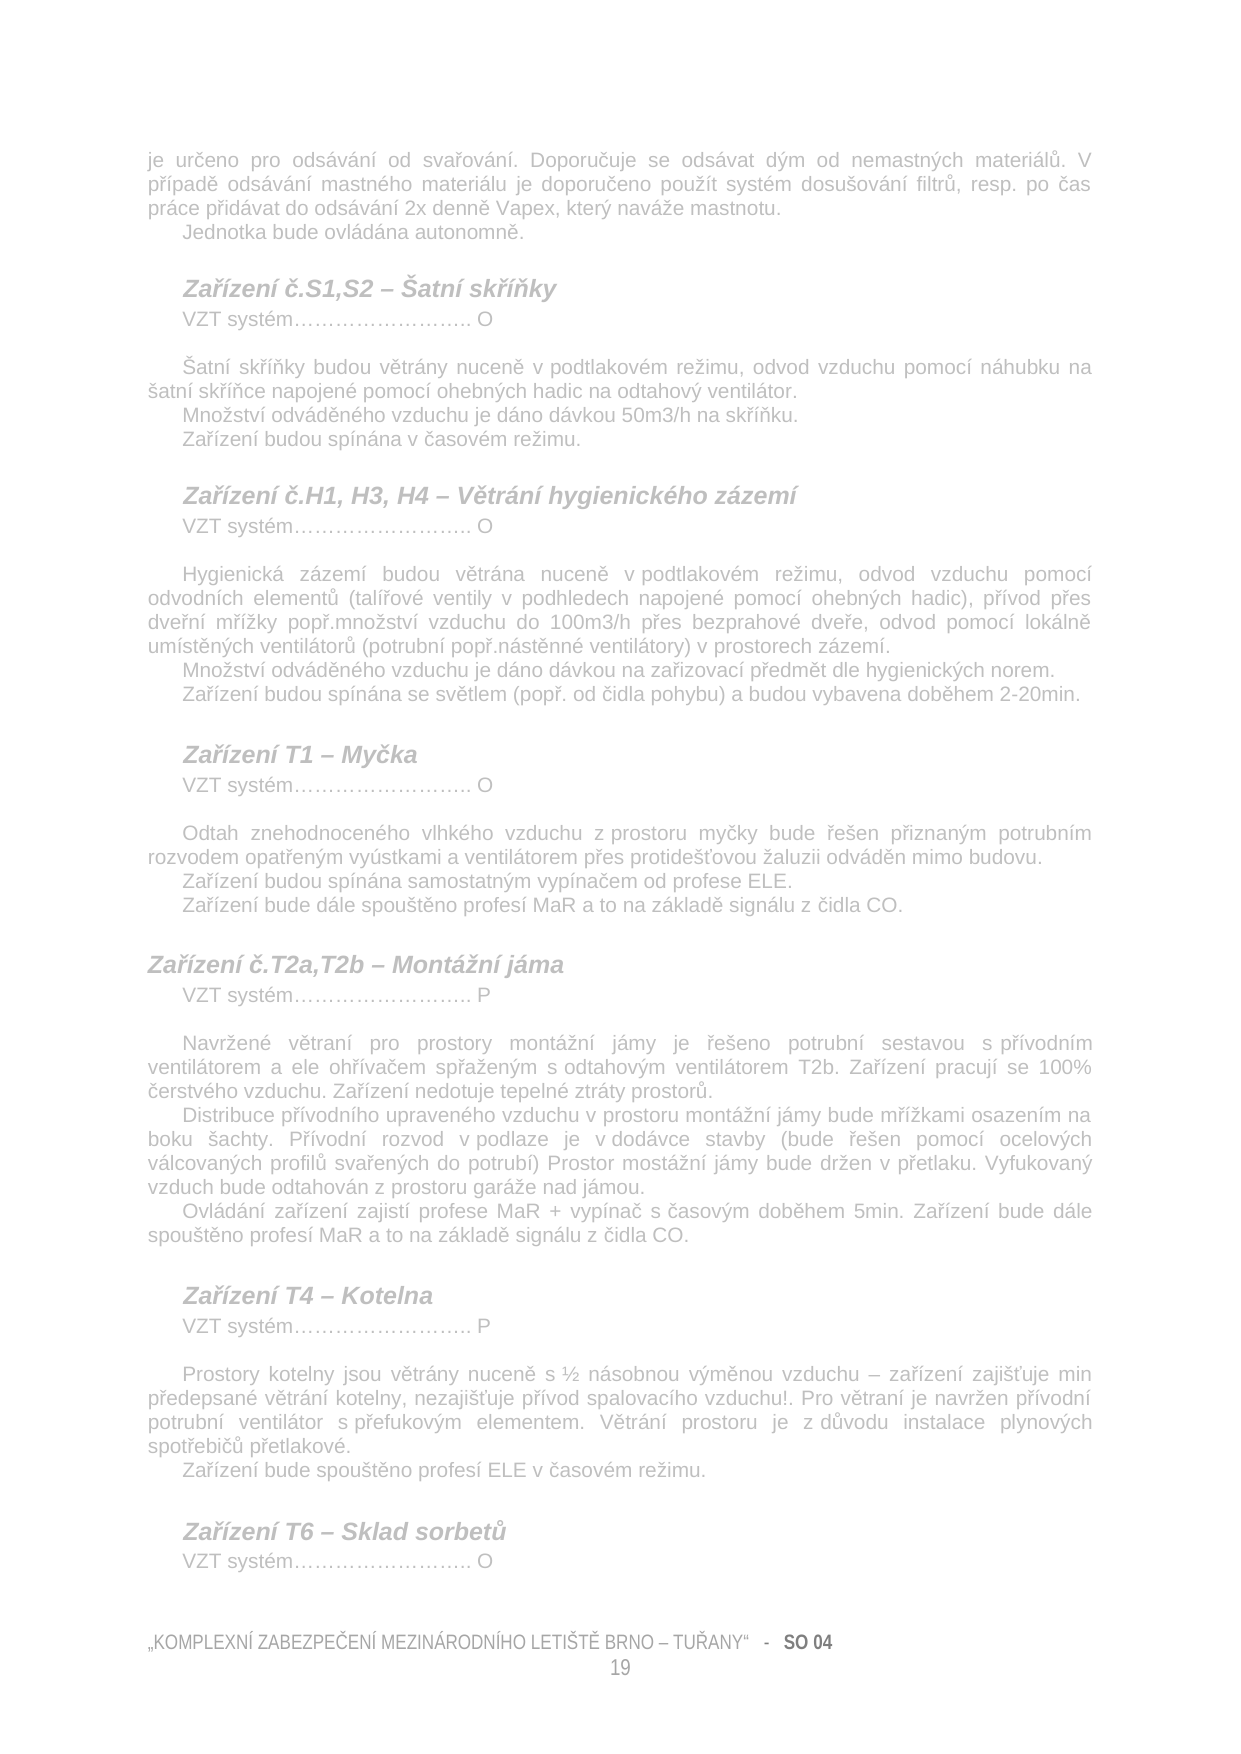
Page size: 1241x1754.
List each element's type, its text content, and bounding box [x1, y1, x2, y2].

text Zařízení T6 – Sklad sorbetů [148, 1516, 1093, 1545]
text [148, 148, 1093, 219]
text VZT systém…………………….. O [148, 773, 1093, 797]
text Zařízení budou spínána v časovém režimu. [148, 427, 1093, 451]
text Navržené větraní pro prostory montážní jámy je řešeno potrubní sestavou s přívodním ventilátorem a ele ohřívačem spřaženým s odtahovým ventilátorem T2b. Zařízení pracují se 100% čerstvého vzduchu. Zařízení nedotuje tepelné ztráty prostorů. [148, 1031, 1093, 1103]
text Odtah znehodnoceného vlhkého vzduchu z prostoru myčky bude řešen přiznaným potrubním rozvodem opatřeným vyústkami a ventilátorem přes protidešťovou žaluzii odváděn mimo budovu. [148, 821, 1093, 869]
text Zařízení č.S1,S2 – Šatní skříňky [148, 274, 1093, 303]
text VZT systém…………………….. P [148, 983, 1093, 1007]
text Zařízení č.H1, H3, H4 – Větrání hygienického zázemí [148, 481, 1093, 510]
text VZT systém…………………….. O [148, 307, 1093, 331]
text Prostory kotelny jsou větrány nuceně s ½ násobnou výměnou vzduchu – zařízení zajišťuje min předepsané větrání kotelny, nezajišťuje přívod spalovacího vzduchu!. Pro větraní je navržen přívodní potrubní ventilátor s přefukovým elementem. Větrání prostoru je z důvodu instalace plynových spotřebičů přetlakové. [148, 1362, 1093, 1458]
text Množství odváděného vzduchu je dáno dávkou na zařizovací předmět dle hygienických norem. [148, 658, 1093, 682]
text VZT systém…………………….. O [148, 1549, 1093, 1573]
text Zařízení budou spínána samostatným vypínačem od profese ELE. [148, 869, 1093, 893]
text Distribuce přívodního upraveného vzduchu v prostoru montážní jámy bude mřížkami osazením na boku šachty. Přívodní rozvod v podlaze je v dodávce stavby (bude řešen pomocí ocelových válcovaných profilů svařených do potrubí) Prostor mostážní jámy bude držen v přetlaku. Vyfukovaný vzduch bude odtahován z prostoru garáže nad jámou. [148, 1103, 1093, 1198]
text Zařízení bude dále spouštěno profesí MaR a to na základě signálu z čidla CO. [148, 893, 1093, 917]
text Ovládání zařízení zajistí profese MaR + vypínač s časovým doběhem 5min. Zařízení bude dále spouštěno profesí MaR a to na základě signálu z čidla CO. [148, 1198, 1093, 1246]
text VZT systém…………………….. O [148, 514, 1093, 538]
text Zařízení č.T2a,T2b – Montážní jáma [148, 950, 1093, 979]
text Hygienická zázemí budou větrána nuceně v podtlakovém režimu, odvod vzduchu pomocí odvodních elementů (talířové ventily v podhledech napojené pomocí ohebných hadic), přívod přes dveřní mřížky popř.množství vzduchu do 100m3/h přes bezprahové dveře, odvod pomocí lokálně umístěných ventilátorů (potrubní popř.nástěnné ventilátory) v prostorech zázemí. [148, 562, 1093, 658]
text Množství odváděného vzduchu je dáno dávkou 50m3/h na skříňku. [148, 403, 1093, 427]
text Zařízení bude spouštěno profesí ELE v časovém režimu. [148, 1458, 1093, 1482]
text Jednotka bude ovládána autonomně. [148, 219, 1093, 243]
text Šatní skříňky budou větrány nuceně v podtlakovém režimu, odvod vzduchu pomocí náhubku na šatní skříňce napojené pomocí ohebných hadic na odtahový ventilátor. [148, 355, 1093, 403]
text Zařízení T4 – Kotelna [148, 1281, 1093, 1310]
text Zařízení T1 – Myčka [148, 740, 1093, 769]
text Zařízení budou spínána se světlem (popř. od čidla pohybu) a budou vybavena doběhem 2-20min. [148, 682, 1093, 706]
text VZT systém…………………….. P [148, 1314, 1093, 1338]
